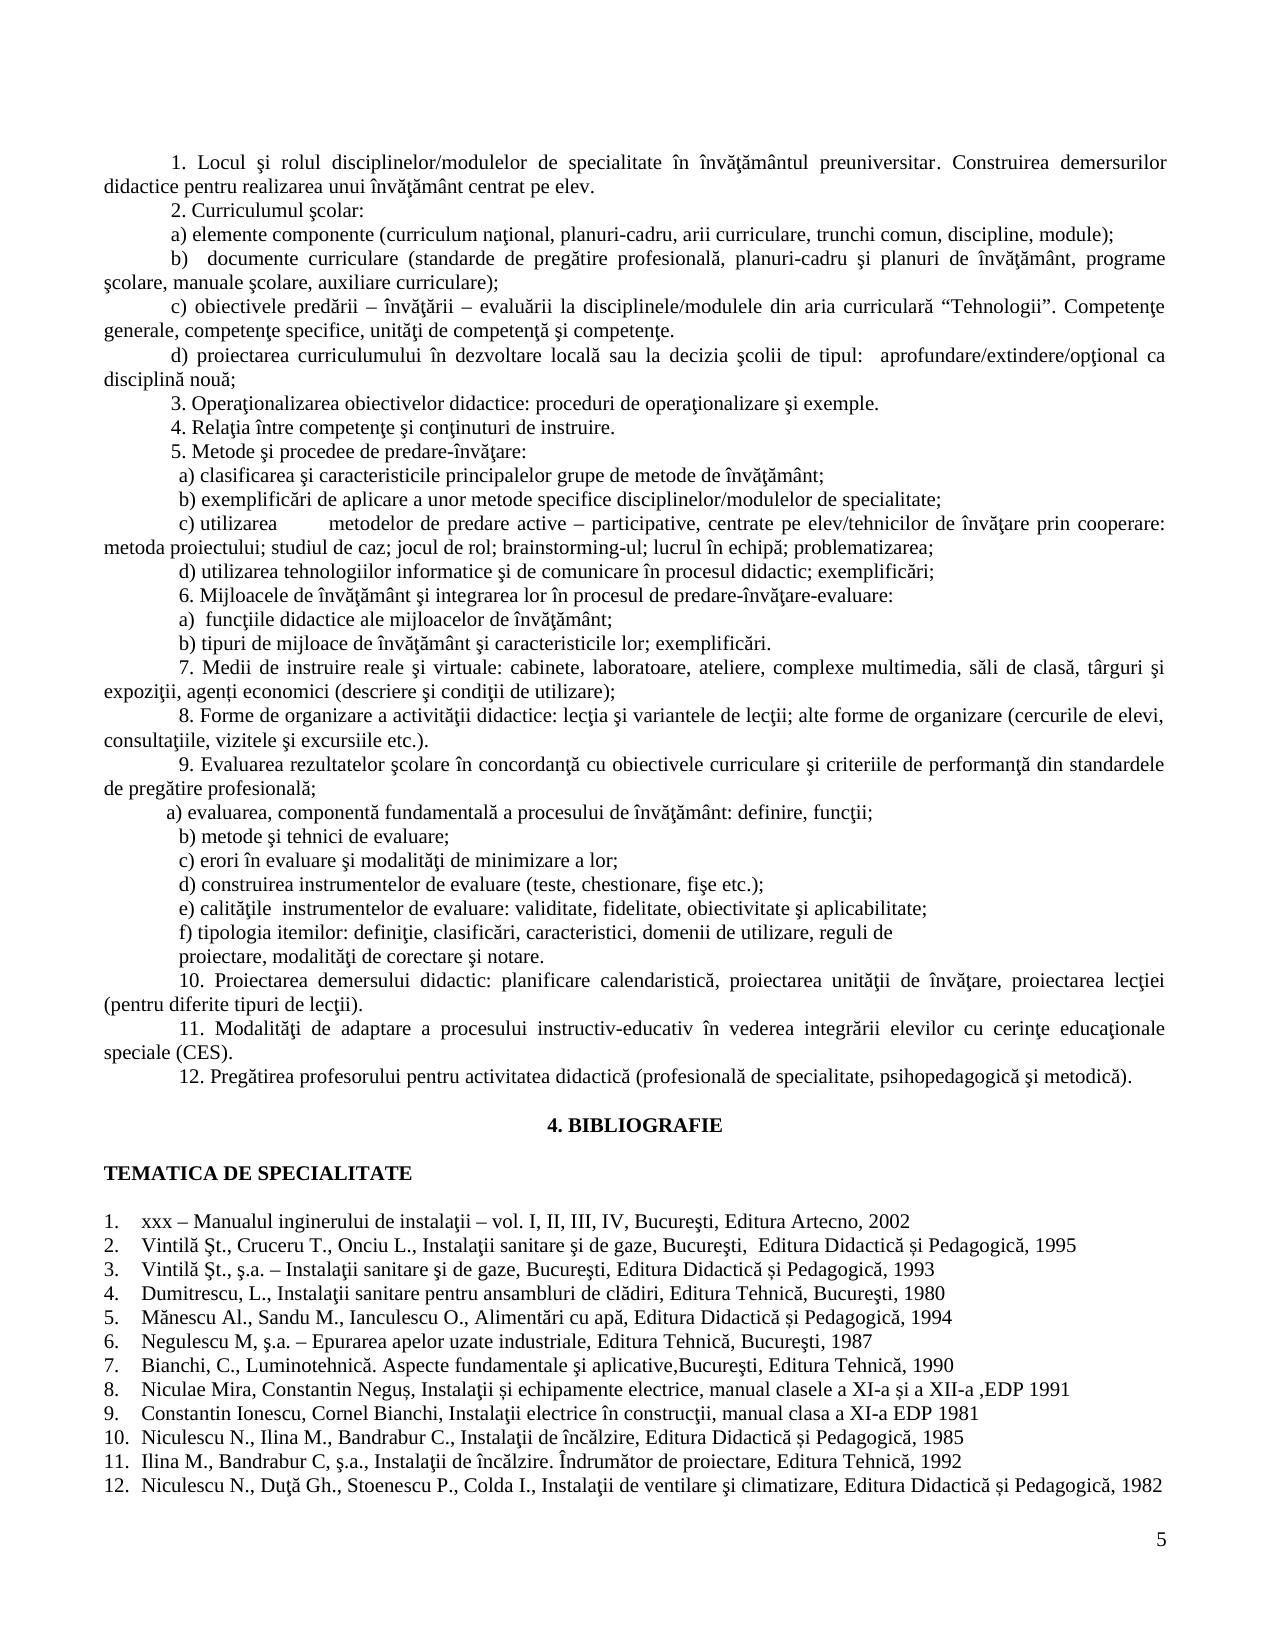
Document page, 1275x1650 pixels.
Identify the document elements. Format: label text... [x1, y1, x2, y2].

list 2. Curriculumul şcolar: [133, 198, 1167, 222]
text f) tipologia itemilor: definiţie, clasificări, caracteristici, domenii de utilizare, reguli de [103, 920, 1167, 944]
list Bianchi, C., Luminotehnică. Aspecte fundamentale şi aplicative,Bucureşti, Editura Tehnică, 1990 [103, 1353, 1167, 1377]
list Vintilă Şt., Cruceru T., Onciu L., Instalaţii sanitare şi de gaze, Bucureşti, Editura Didactică și Pedagogică, 1995 [103, 1233, 1167, 1257]
text proiectare, modalităţi de corectare şi notare. [103, 944, 1167, 968]
list Niculescu N., Ilina M., Bandrabur C., Instalaţii de încălzire, Editura Didactică și Pedagogică, 1985 [103, 1425, 1167, 1449]
text 12. Pregătirea profesorului pentru activitatea didactică (profesională de specialitate, psihopedagogică şi metodică). [103, 1064, 1167, 1088]
text 9. Evaluarea rezultatelor şcolare în concordanţă cu obiectivele curriculare şi criteriile de performanţă din standardele de pregătire profesională; [103, 752, 1167, 800]
list Ilina M., Bandrabur C, ş.a., Instalaţii de încălzire. Îndrumător de proiectare, Editura Tehnică, 1992 [103, 1449, 1167, 1473]
text 1. Locul şi rolul disciplinelor/modulelor de specialitate în învăţământul preuniversitar. Construirea demersurilor didactice pentru realizarea unui învăţământ centrat pe elev. [103, 150, 1167, 198]
text TEMATICA DE SPECIALITATE [103, 1161, 1167, 1185]
text a) evaluarea, componentă fundamentală a procesului de învăţământ: definire, funcţii; [103, 800, 1167, 824]
text 8. Forme de organizare a activităţii didactice: lecţia şi variantele de lecţii; alte forme de organizare (cercurile de elevi, consultaţiile, vizitele şi excursiile etc.). [103, 703, 1167, 752]
list Constantin Ionescu, Cornel Bianchi, Instalaţii electrice în construcţii, manual clasa a XI-a EDP 1981 [103, 1401, 1167, 1425]
list xxx – Manualul inginerului de instalaţii – vol. I, II, III, IV, Bucureşti, Editura Artecno, 2002 [103, 1209, 1167, 1233]
text d) proiectarea curriculumului în dezvoltare locală sau la decizia şcolii de tipul: aprofundare/extindere/opţional ca disciplină nouă; [103, 342, 1167, 391]
text 11. Modalităţi de adaptare a procesului instructiv-educativ în vederea integrării elevilor cu cerinţe educaţionale speciale (CES). [103, 1016, 1167, 1064]
text 3. Operaţionalizarea obiectivelor didactice: proceduri de operaţionalizare şi exemple. [103, 391, 1167, 415]
text 4. Relaţia între competenţe şi conţinuturi de instruire. [103, 415, 1167, 439]
list Niculescu N., Duţă Gh., Stoenescu P., Colda I., Instalaţii de ventilare şi climatizare, Editura Didactică și Pedagogică, 1982 [103, 1473, 1167, 1497]
text c) erori în evaluare şi modalităţi de minimizare a lor; [103, 848, 1167, 872]
list Niculae Mira, Constantin Neguș, Instalaţii și echipamente electrice, manual clasele a XI-a și a XII-a ,EDP 1991 [103, 1377, 1167, 1401]
text a) elemente componente (curriculum naţional, planuri-cadru, arii curriculare, trunchi comun, discipline, module); [103, 222, 1167, 246]
text b) documente curriculare (standarde de pregătire profesională, planuri-cadru şi planuri de învăţământ, programe şcolare, manuale şcolare, auxiliare curriculare); [103, 246, 1167, 294]
text 10. Proiectarea demersului didactic: planificare calendaristică, proiectarea unităţii de învăţare, proiectarea lecţiei (pentru diferite tipuri de lecţii). [103, 968, 1167, 1016]
text e) calităţile instrumentelor de evaluare: validitate, fidelitate, obiectivitate şi aplicabilitate; [103, 896, 1167, 920]
list Negulescu M, ş.a. – Epurarea apelor uzate industriale, Editura Tehnică, Bucureşti, 1987 [103, 1329, 1167, 1353]
text b) exemplificări de aplicare a unor metode specifice disciplinelor/modulelor de specialitate; [103, 487, 1167, 511]
text 5. Metode şi procedee de predare-învăţare: [103, 439, 1167, 463]
text c) obiectivele predării – învăţării – evaluării la disciplinele/modulele din aria curriculară “Tehnologii”. Competenţe generale, competenţe specifice, unităţi de competenţă şi competenţe. [103, 294, 1167, 342]
text a) clasificarea şi caracteristicile principalelor grupe de metode de învăţământ; [103, 463, 1167, 487]
text 6. Mijloacele de învăţământ şi integrarea lor în procesul de predare-învăţare-evaluare: [103, 583, 1167, 607]
text 4. BIBLIOGRAFIE [103, 1112, 1167, 1137]
list Mănescu Al., Sandu M., Ianculescu O., Alimentări cu apă, Editura Didactică și Pedagogică, 1994 [103, 1305, 1167, 1329]
text 7. Medii de instruire reale şi virtuale: cabinete, laboratoare, ateliere, complexe multimedia, săli de clasă, târguri şi expoziţii, agenți economici (descriere şi condiţii de utilizare); [103, 655, 1167, 703]
list Dumitrescu, L., Instalaţii sanitare pentru ansambluri de clădiri, Editura Tehnică, Bucureşti, 1980 [103, 1281, 1167, 1305]
text d) construirea instrumentelor de evaluare (teste, chestionare, fişe etc.); [103, 872, 1167, 896]
text a) funcţiile didactice ale mijloacelor de învăţământ; [103, 607, 1167, 631]
text c) utilizarea metodelor de predare active – participative, centrate pe elev/tehnicilor de învăţare prin cooperare: metoda proiectului; studiul de caz; jocul de rol; brainstorming-ul; lucrul în echipă; problematizarea; [103, 511, 1167, 559]
text b) tipuri de mijloace de învăţământ şi caracteristicile lor; exemplificări. [103, 631, 1167, 655]
text b) metode şi tehnici de evaluare; [103, 824, 1167, 848]
list Vintilă Şt., ş.a. – Instalaţii sanitare şi de gaze, Bucureşti, Editura Didactică și Pedagogică, 1993 [103, 1257, 1167, 1281]
text d) utilizarea tehnologiilor informatice şi de comunicare în procesul didactic; exemplificări; [103, 559, 1167, 583]
